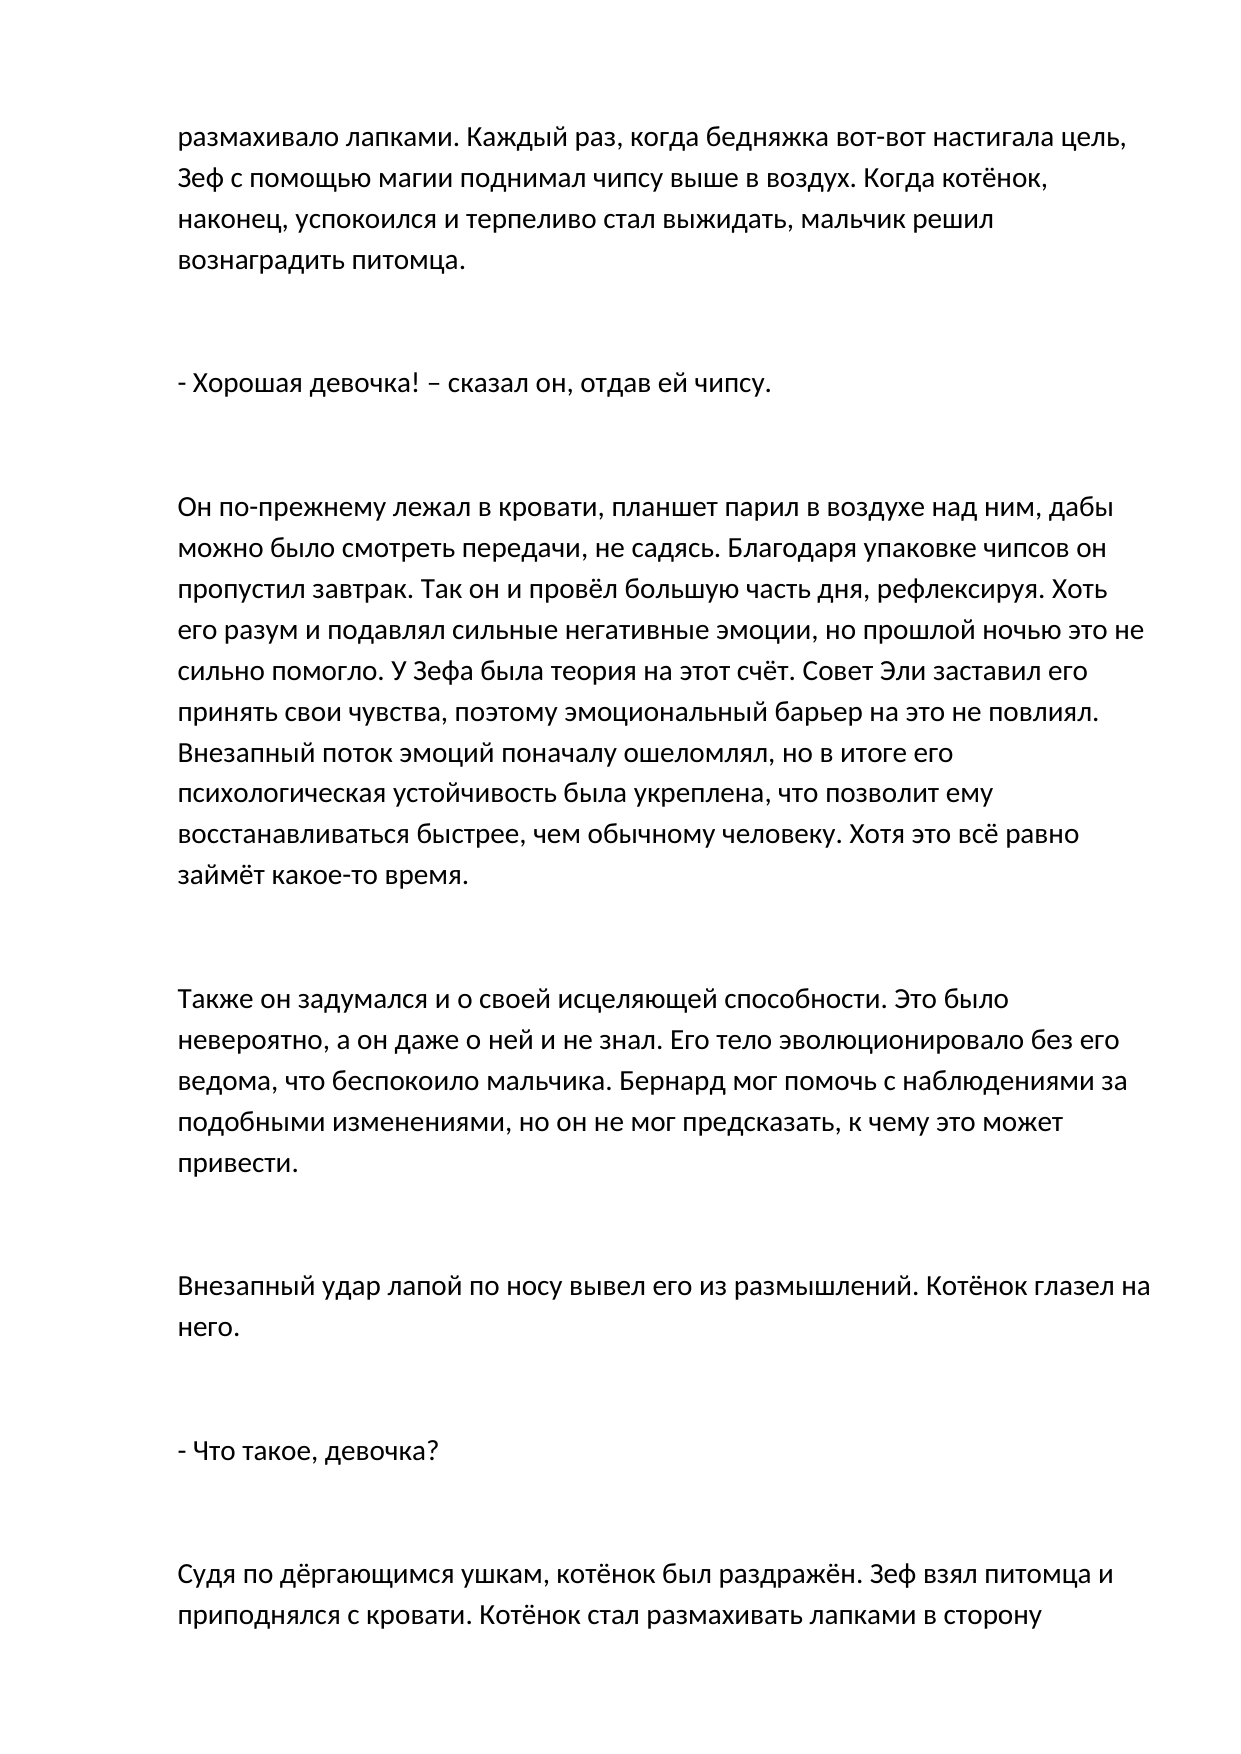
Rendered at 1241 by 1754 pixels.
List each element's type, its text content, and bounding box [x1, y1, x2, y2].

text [177, 1555, 1152, 1632]
text - Что такое, девочка? [177, 1432, 1152, 1467]
text Также он задумался и о своей исцеляющей способности. Это было невероятно, а он даже о ней и не знал. Его тело эволюционировало без его ведома, что беспокоило мальчика. Бернард мог помочь с наблюдениями за подобными изменениями, но он не мог предсказать, к чему это может привести. [177, 980, 1152, 1179]
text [177, 118, 1152, 277]
text Он по-прежнему лежал в кровати, планшет парил в воздухе над ним, дабы можно было смотреть передачи, не садясь. Благодаря упаковке чипсов он пропустил завтрак. Так он и провёл большую часть дня, рефлексируя. Хоть его разум и подавлял сильные негативные эмоции, но прошлой ночью это не сильно помогло. У Зефа была теория на этот счёт. Совет Эли заставил его принять свои чувства, поэтому эмоциональный барьер на это не повлиял. Внезапный поток эмоций поначалу ошеломлял, но в итоге его психологическая устойчивость была укреплена, что позволит ему восстанавливаться быстрее, чем обычному человеку. Хотя это всё равно займёт какое-то время. [177, 488, 1152, 892]
text Внезапный удар лапой по носу вывел его из размышлений. Котёнок глазел на него. [177, 1267, 1152, 1344]
text - Хорошая девочка! – сказал он, отдав ей чипсу. [177, 364, 1152, 400]
